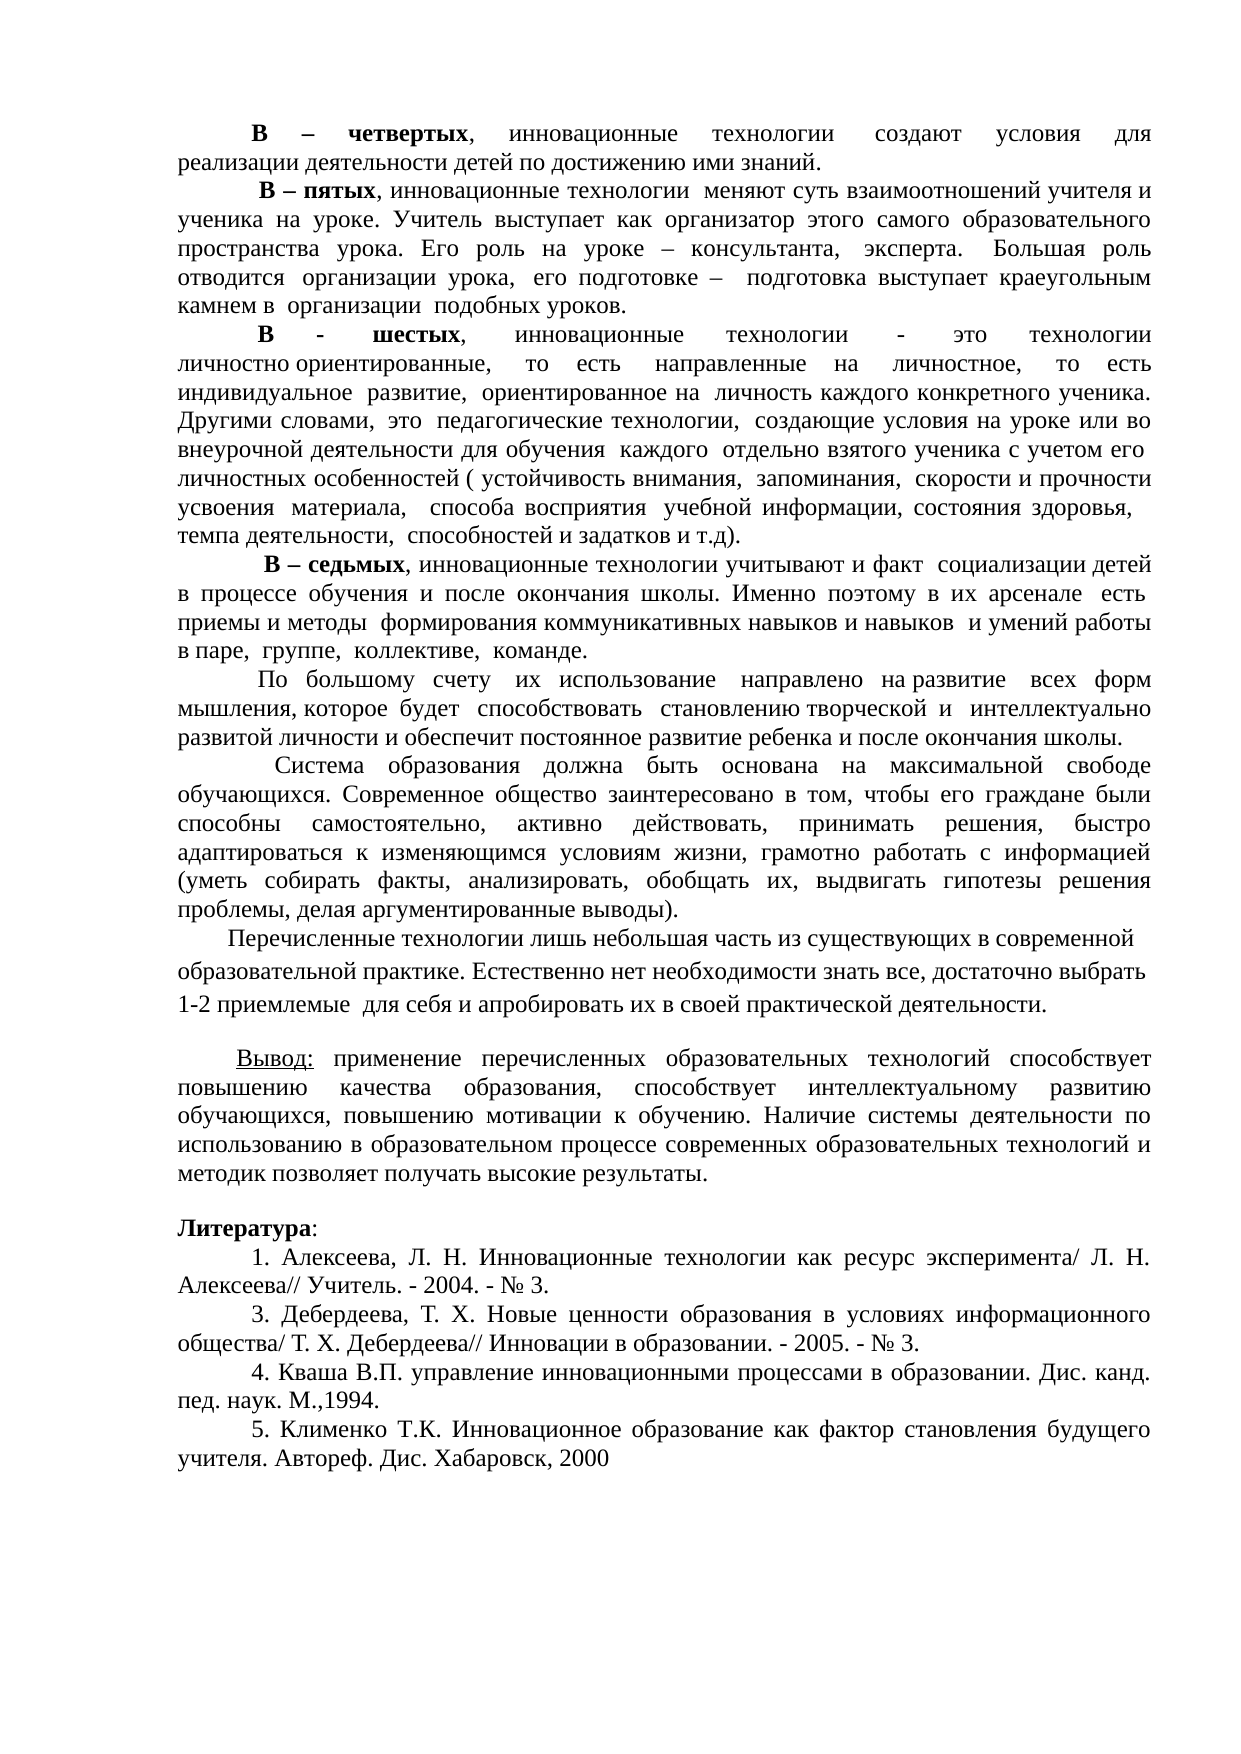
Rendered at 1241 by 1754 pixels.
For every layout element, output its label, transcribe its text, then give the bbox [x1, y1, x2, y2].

text Перечисленные технологии лишь небольшая часть из существующих в современной образовательной практике. Естественно нет необходимости знать все, достаточно выбрать 1-2 приемлемые для себя и апробировать их в своей практической деятельности. [177, 923, 1152, 1018]
subtitle 1. Алексеева, Л. Н. Инновационные технологии как ресурс эксперимента/ Л. Н. Алексеева// Учитель. - 2004. - № 3. [177, 1242, 1152, 1299]
text В – четвертых, инновационные технологии создают условия для реализации деятельности детей по достижению ими знаний. [177, 118, 1152, 176]
text 4. Кваша В.П. управление инновационными процессами в образовании. Дис. канд. пед. наук. М.,1994. [177, 1357, 1152, 1414]
text Система образования должна быть основана на максимальной свободе обучающихся. Современное общество заинтересовано в том, чтобы его граждане были способны самостоятельно, активно действовать, принимать решения, быстро адаптироваться к изменяющимся условиям жизни, грамотно работать с информацией (уметь собирать факты, анализировать, обобщать их, выдвигать гипотезы решения проблемы, делая аргументированные выводы). [177, 751, 1152, 923]
text В – пятых, инновационные технологии меняют суть взаимоотношений учителя и ученика на уроке. Учитель выступает как организатор этого самого образовательного пространства урока. Его роль на уроке – консультанта, эксперта. Большая роль отводится организации урока, его подготовке – подготовка выступает краеугольным камнем в организации подобных уроков. [177, 176, 1152, 319]
text По большому счету их использование направлено на развитие всех форм мышления, которое будет способствовать становлению творческой и интеллектуально развитой личности и обеспечит постоянное развитие ребенка и после окончания школы. [177, 664, 1152, 751]
text В – седьмых, инновационные технологии учитывают и факт социализации детей в процессе обучения и после окончания школы. Именно поэтому в их арсенале есть приемы и методы формирования коммуникативных навыков и навыков и умений работы в паре, группе, коллективе, команде. [177, 549, 1152, 664]
text 5. Клименко Т.К. Инновационное образование как фактор становления будущего учителя. Автореф. Дис. Хабаровск, 2000 [177, 1414, 1152, 1472]
subtitle 3. Дебердеева, Т. Х. Новые ценности образования в условиях информационного общества/ Т. Х. Дебердеева// Инновации в образовании. - 2005. - № 3. [177, 1299, 1152, 1357]
text Вывод: применение перечисленных образовательных технологий способствует повышению качества образования, способствует интеллектуальному развитию обучающихся, повышению мотивации к обучению. Наличие системы деятельности по использованию в образовательном процессе современных образовательных технологий и методик позволяет получать высокие результаты. [177, 1043, 1152, 1187]
text В - шестых, инновационные технологии - это технологии личностно ориентированные, то есть направленные на личностное, то есть индивидуальное развитие, ориентированное на личность каждого конкретного ученика. Другими словами, это педагогические технологии, создающие условия на уроке или во внеурочной деятельности для обучения каждого отдельно взятого ученика с учетом его личностных особенностей ( устойчивость внимания, запоминания, скорости и прочности усвоения материала, способа восприятия учебной информации, состояния здоровья, темпа деятельности, способностей и задатков и т.д). [177, 319, 1152, 549]
text Литература: [177, 1213, 1152, 1242]
